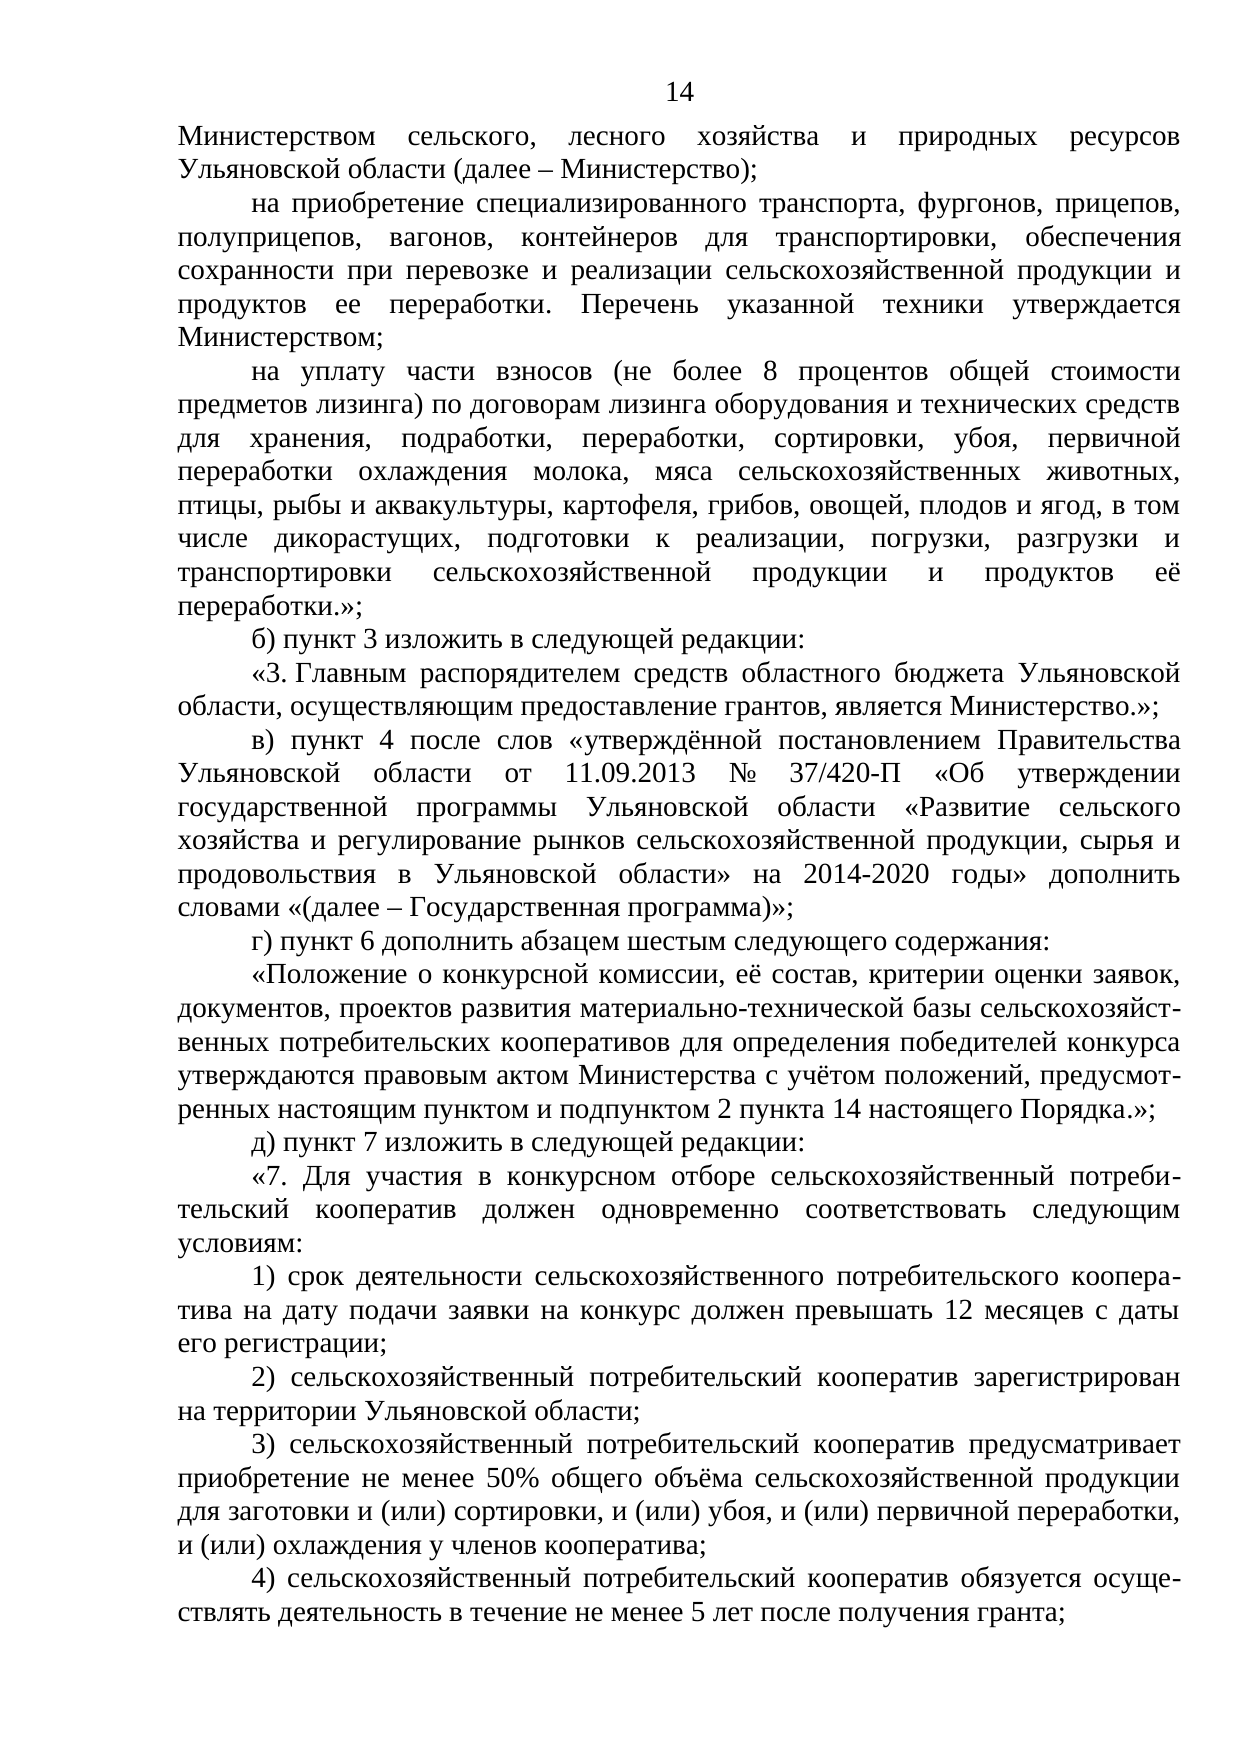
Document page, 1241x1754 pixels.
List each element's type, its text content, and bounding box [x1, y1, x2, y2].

text на уплату части взносов (не более 8 процентов общей стоимости предметов лизинга) по договорам лизинга оборудования и технических средств для хранения, подработки, переработки, сортировки, убоя, первичной переработки охлаждения молока, мяса сельскохозяйственных животных, птицы, рыбы и аквакультуры, картофеля, грибов, овощей, плодов и ягод, в том числе дикорастущих, подготовки к реализации, погрузки, разгрузки и транспортировки сельскохозяйственной продукции и продуктов её переработки.»; [177, 353, 1181, 621]
text д) пункт 7 изложить в следующей редакции: [177, 1124, 1181, 1158]
text 1) срок деятельности сельскохозяйственного потребительского кооператива на дату подачи заявки на конкурс должен превышать 12 месяцев с даты его регистрации; [177, 1258, 1181, 1359]
text 2) сельскохозяйственный потребительский кооператив зарегистрирован на территории Ульяновской области; [177, 1359, 1181, 1426]
text «Положение о конкурсной комиссии, её состав, критерии оценки заявок, документов, проектов развития материально-технической базы сельскохозяйственных потребительских кооперативов для определения победителей конкурса утверждаются правовым актом Министерства с учётом положений, предусмотренных настоящим пунктом и подпунктом 2 пункта 14 настоящего Порядка.»; [177, 957, 1181, 1124]
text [177, 118, 1181, 185]
text в) пункт 4 после слов «утверждённой постановлением Правительства Ульяновской области от 11.09.2013 № 37/420-П «Об утверждении государственной программы Ульяновской области «Развитие сельского хозяйства и регулирование рынков сельскохозяйственной продукции, сырья и продовольствия в Ульяновской области» на 2014-2020 годы» дополнить словами «(далее – Государственная программа)»; [177, 722, 1181, 923]
text «3. Главным распорядителем средств областного бюджета Ульяновской области, осуществляющим предоставление грантов, является Министерство.»; [177, 655, 1181, 722]
text «7. Для участия в конкурсном отборе сельскохозяйственный потребительский кооператив должен одновременно соответствовать следующим условиям: [177, 1158, 1181, 1258]
text б) пункт 3 изложить в следующей редакции: [177, 621, 1181, 655]
text на приобретение специализированного транспорта, фургонов, прицепов, полуприцепов, вагонов, контейнеров для транспортировки, обеспечения сохранности при перевозке и реализации сельскохозяйственной продукции и продуктов ее переработки. Перечень указанной техники утверждается Министерством; [177, 185, 1181, 353]
text г) пункт 6 дополнить абзацем шестым следующего содержания: [177, 923, 1181, 957]
text 4) сельскохозяйственный потребительский кооператив обязуется осуществлять деятельность в течение не менее 5 лет после получения гранта; [177, 1560, 1181, 1627]
text 3) сельскохозяйственный потребительский кооператив предусматривает приобретение не менее 50% общего объёма сельскохозяйственной продукции для заготовки и (или) сортировки, и (или) убоя, и (или) первичной переработки, и (или) охлаждения у членов кооператива; [177, 1426, 1181, 1560]
